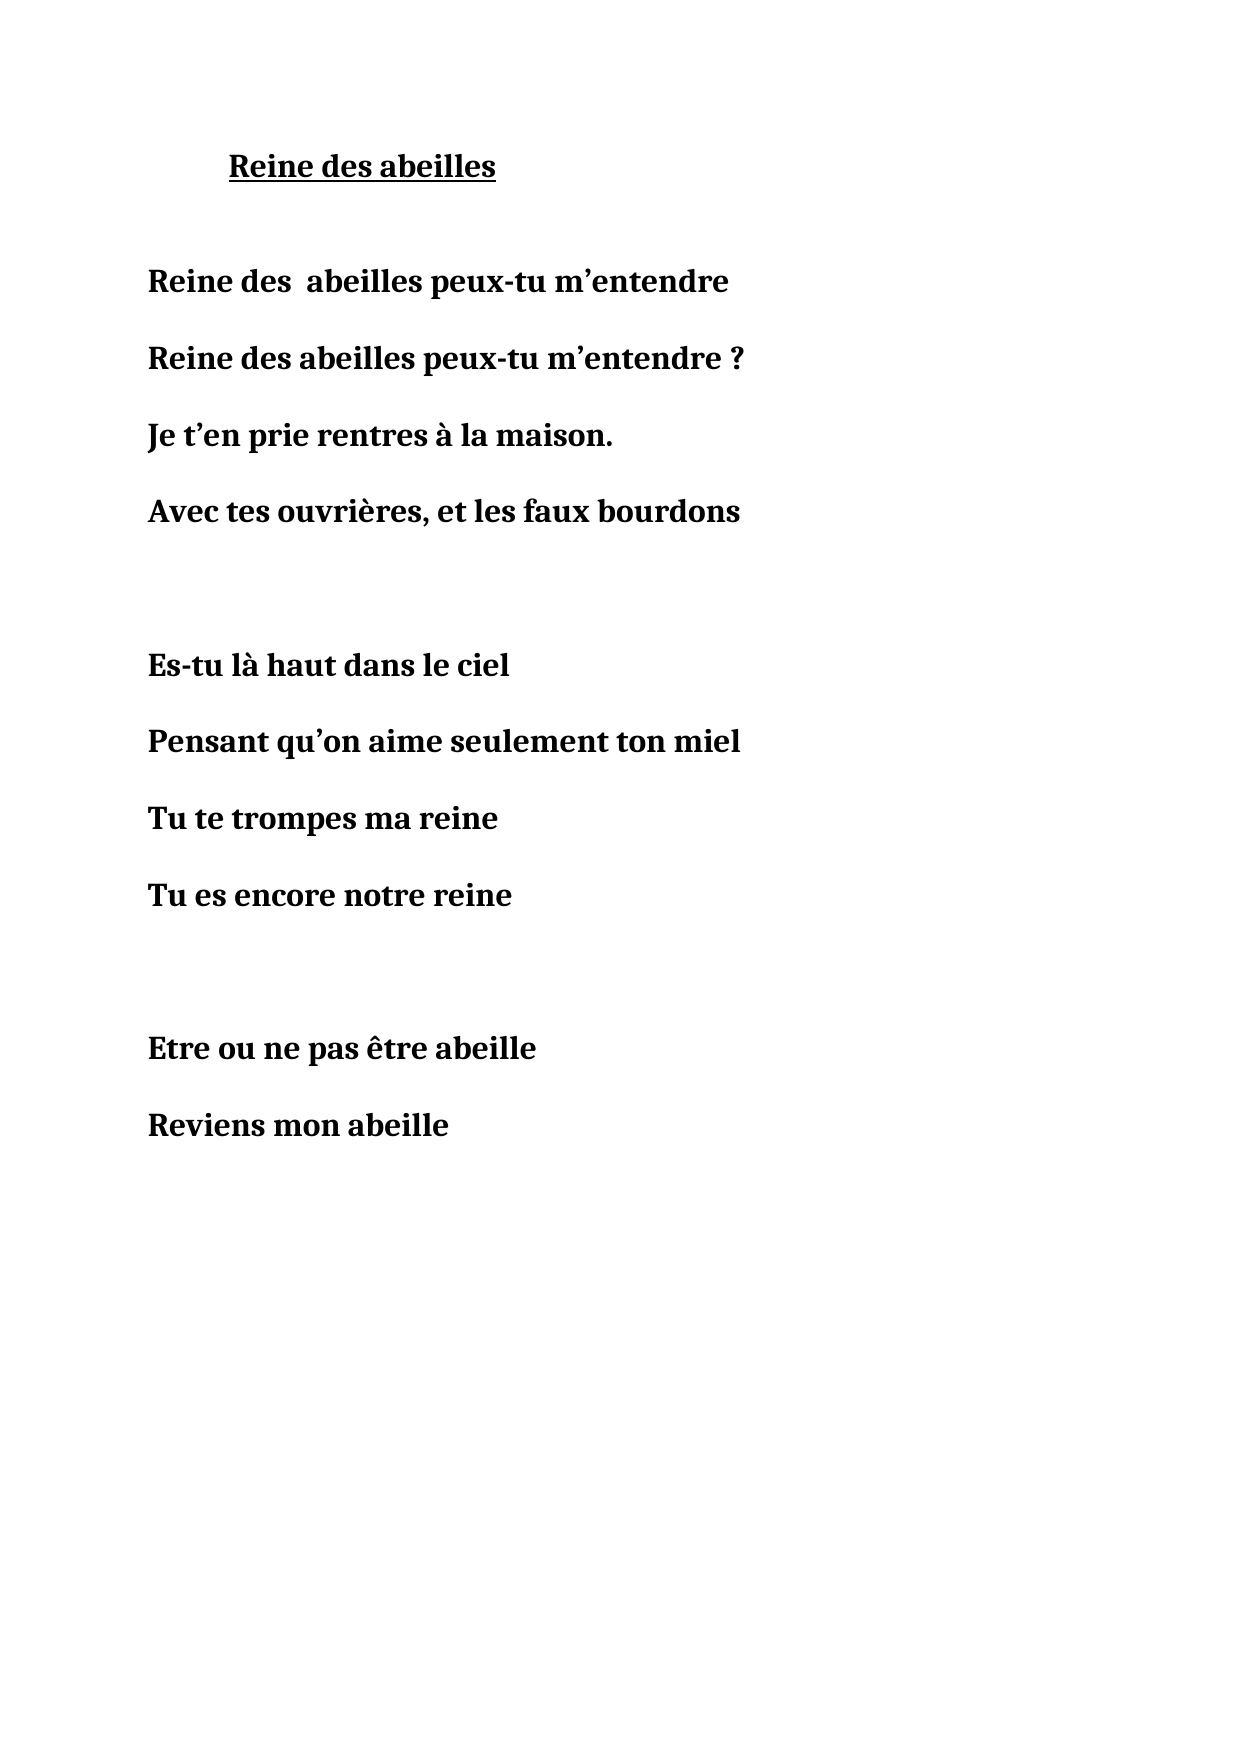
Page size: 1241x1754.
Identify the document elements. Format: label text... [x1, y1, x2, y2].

text Reine des abeilles [148, 148, 1093, 186]
text Pensant qu’on aime seulement ton miel [148, 723, 1093, 761]
text Etre ou ne pas être abeille [148, 1029, 1093, 1068]
text Je t’en prie rentres à la maison. [148, 416, 1093, 454]
text Reviens mon abeille [148, 1106, 1093, 1144]
text Reine des abeilles peux-tu m’entendre [148, 263, 1093, 301]
text Reine des abeilles peux-tu m’entendre ? [148, 339, 1093, 378]
text Tu es encore notre reine [148, 876, 1093, 914]
text Avec tes ouvrières, et les faux bourdons [148, 493, 1093, 531]
text Tu te trompes ma reine [148, 799, 1093, 838]
text Es-tu là haut dans le ciel [148, 646, 1093, 684]
